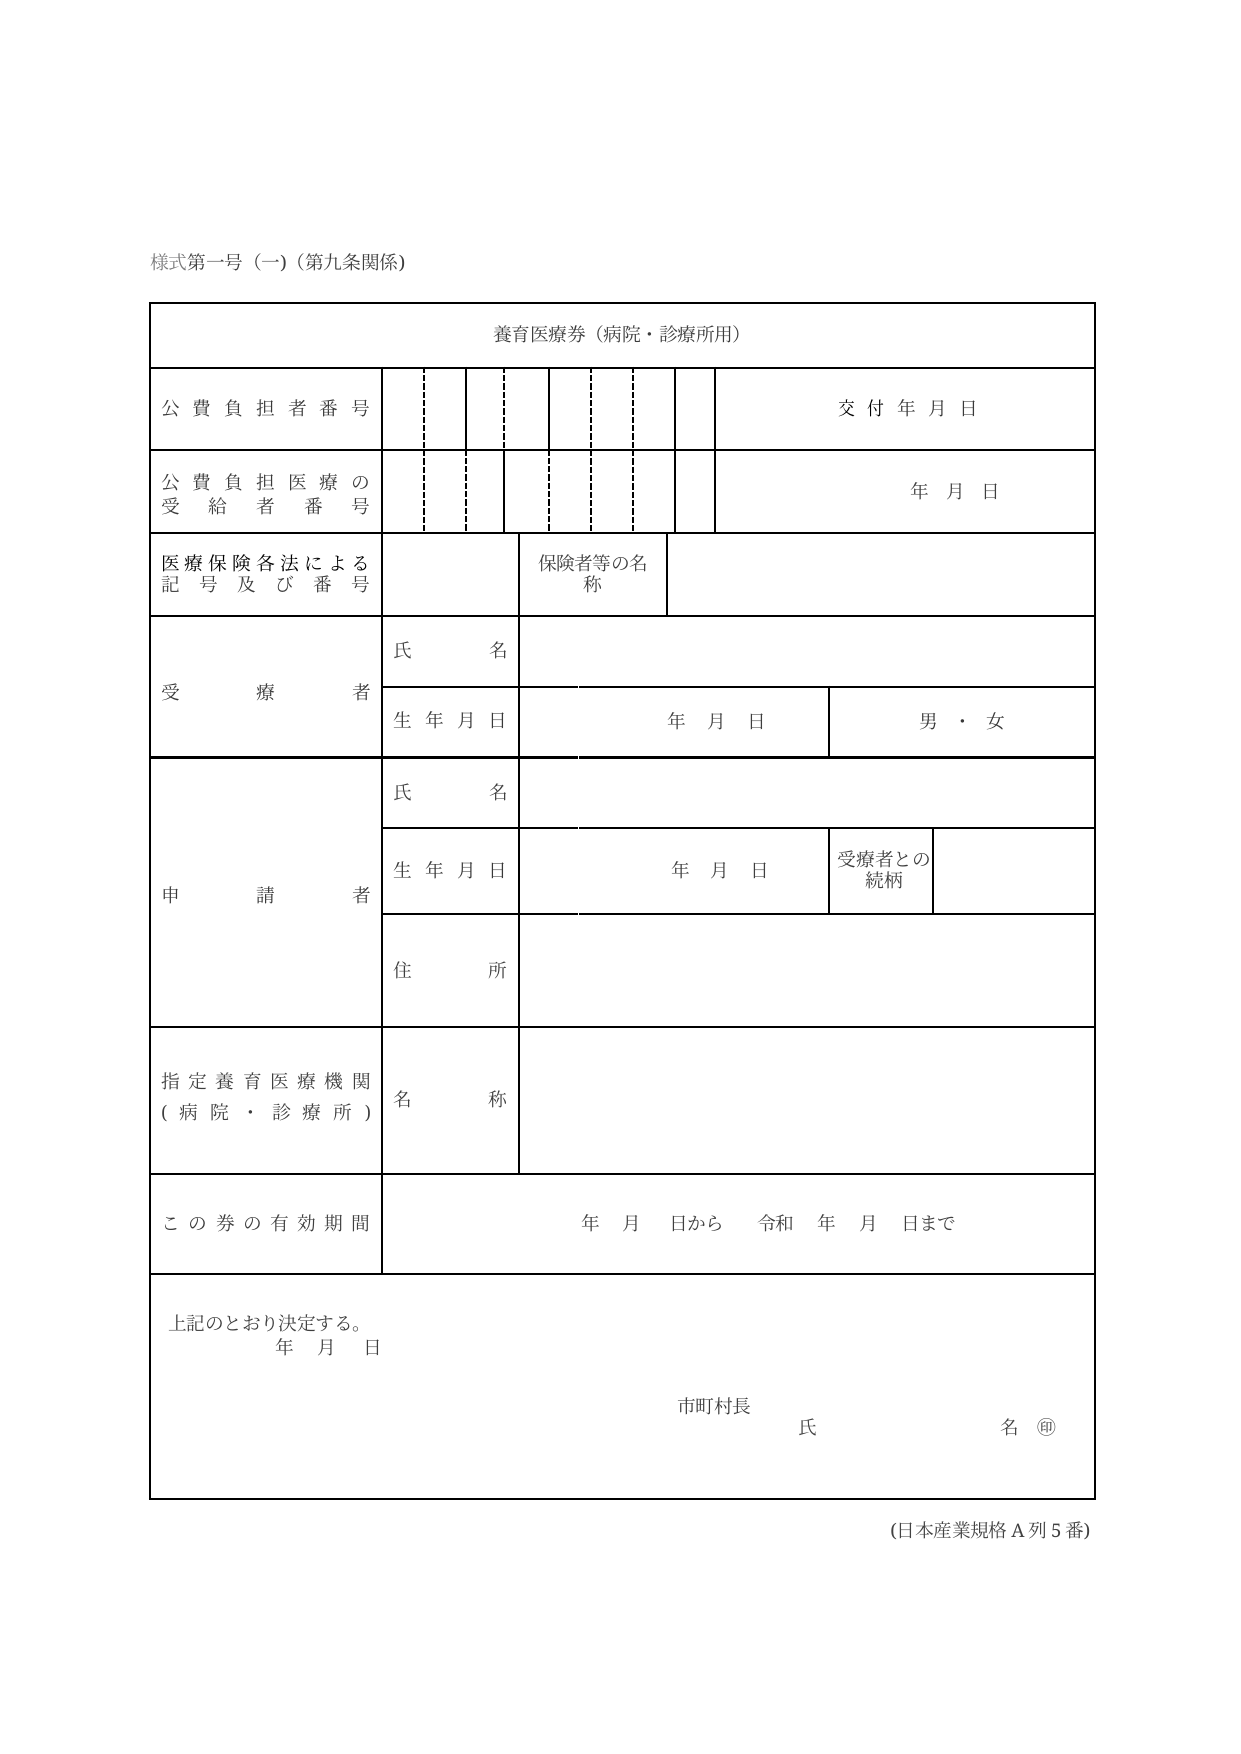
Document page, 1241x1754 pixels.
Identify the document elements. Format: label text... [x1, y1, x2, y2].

table_cell 医療保険各法による 記号及び番号 [151, 534, 381, 615]
table_cell [424, 451, 466, 532]
table_cell [520, 915, 1094, 1026]
table_cell [504, 369, 548, 449]
table_cell 生年月日 [383, 688, 518, 756]
table_cell [466, 451, 503, 532]
table_cell 指定養育医療機関 (病院・診療所) [151, 1028, 381, 1172]
table_cell [424, 369, 465, 449]
table_cell 氏名 [383, 759, 518, 827]
table_cell [383, 369, 424, 449]
table_cell この券の有効期間 [151, 1175, 381, 1273]
table_cell 受療者との続柄 [830, 829, 932, 913]
table_cell 上記のとおり決定する。 年 月 日 市町村長 氏 名 ㊞ [151, 1275, 1094, 1498]
table_cell [505, 451, 549, 532]
table_cell [383, 534, 518, 615]
table_cell 氏名 [383, 617, 518, 686]
table_cell 男・女 [830, 688, 1094, 756]
table_cell 受療者 [151, 617, 381, 756]
table_cell 公費負担者番号 [151, 369, 381, 449]
table_header 養育医療券（病院・診療所用） [151, 304, 1094, 367]
table_cell 年月日 [579, 829, 828, 913]
table_cell [633, 369, 674, 449]
table_cell [591, 451, 633, 532]
table_cell [676, 369, 714, 449]
table_cell 年月日 [579, 688, 828, 756]
table_cell [520, 759, 1094, 827]
table_cell 住所 [383, 915, 518, 1026]
text 様式第一号（一)（第九条関係) [150, 253, 1090, 274]
text (日本産業規格A列5番) [798, 1521, 1090, 1541]
table_cell 申請者 [151, 759, 381, 1026]
table_cell 保険者等の名称 [520, 534, 666, 615]
table_cell [520, 1028, 1094, 1172]
table_cell [549, 451, 591, 532]
table_cell [591, 369, 633, 449]
table_cell [668, 534, 1094, 615]
table_cell [383, 451, 424, 532]
table_cell 名称 [383, 1028, 518, 1172]
table_cell 年月日 [716, 451, 1094, 532]
table_cell [934, 829, 1094, 913]
table_cell [633, 451, 674, 532]
table_cell [520, 688, 578, 756]
table_cell [676, 451, 714, 532]
table_cell [520, 617, 1094, 686]
table_cell [520, 829, 578, 913]
table_cell [467, 369, 504, 449]
table_cell 交付年月日 [716, 369, 1094, 449]
table_cell [550, 369, 591, 449]
table_cell 生年月日 [383, 829, 518, 913]
table_cell 公費負担医療の 受給者番号 [151, 451, 381, 532]
table_cell 年 月 日から 令和 年 月 日まで [383, 1175, 1094, 1273]
